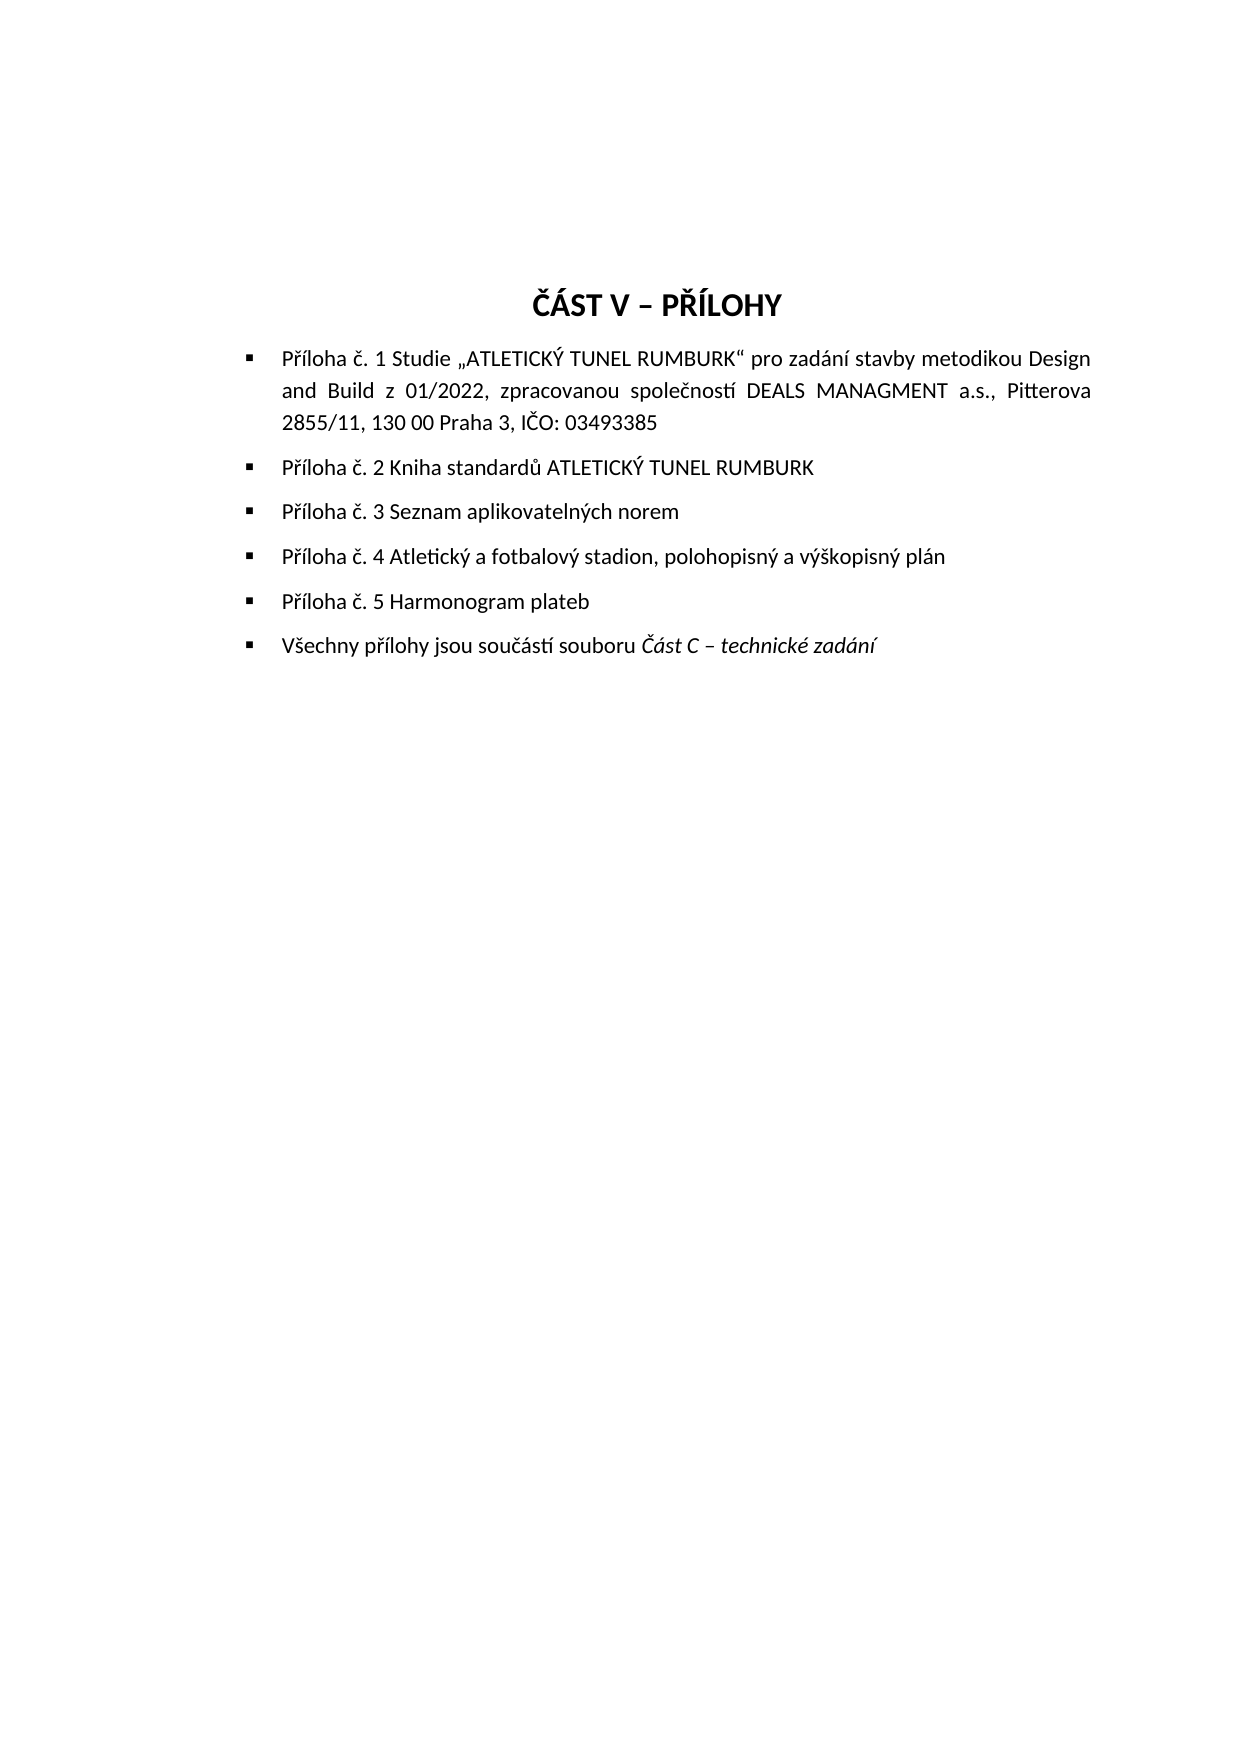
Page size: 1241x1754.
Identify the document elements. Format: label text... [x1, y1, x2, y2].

text Příloha č. 3 Seznam aplikovatelných norem [244, 497, 1093, 526]
text Příloha č. 1 Studie „ATLETICKÝ TUNEL RUMBURK“ pro zadání stavby metodikou Design and Build z 01/2022, zpracovanou společností DEALS MANAGMENT a.s., Pitterova 2855/11, 130 00 Praha 3, IČO: 03493385 [244, 344, 1093, 436]
text Příloha č. 5 Harmonogram plateb [244, 587, 1093, 615]
text Část V – PŘÍLOHY [221, 284, 1093, 325]
text Příloha č. 4 Atletický a fotbalový stadion, polohopisný a výškopisný plán [244, 542, 1093, 570]
text Příloha č. 2 Kniha standardů ATLETICKÝ TUNEL RUMBURK [244, 453, 1093, 481]
text Všechny přílohy jsou součástí souboru Část C – technické zadání [244, 632, 1093, 659]
